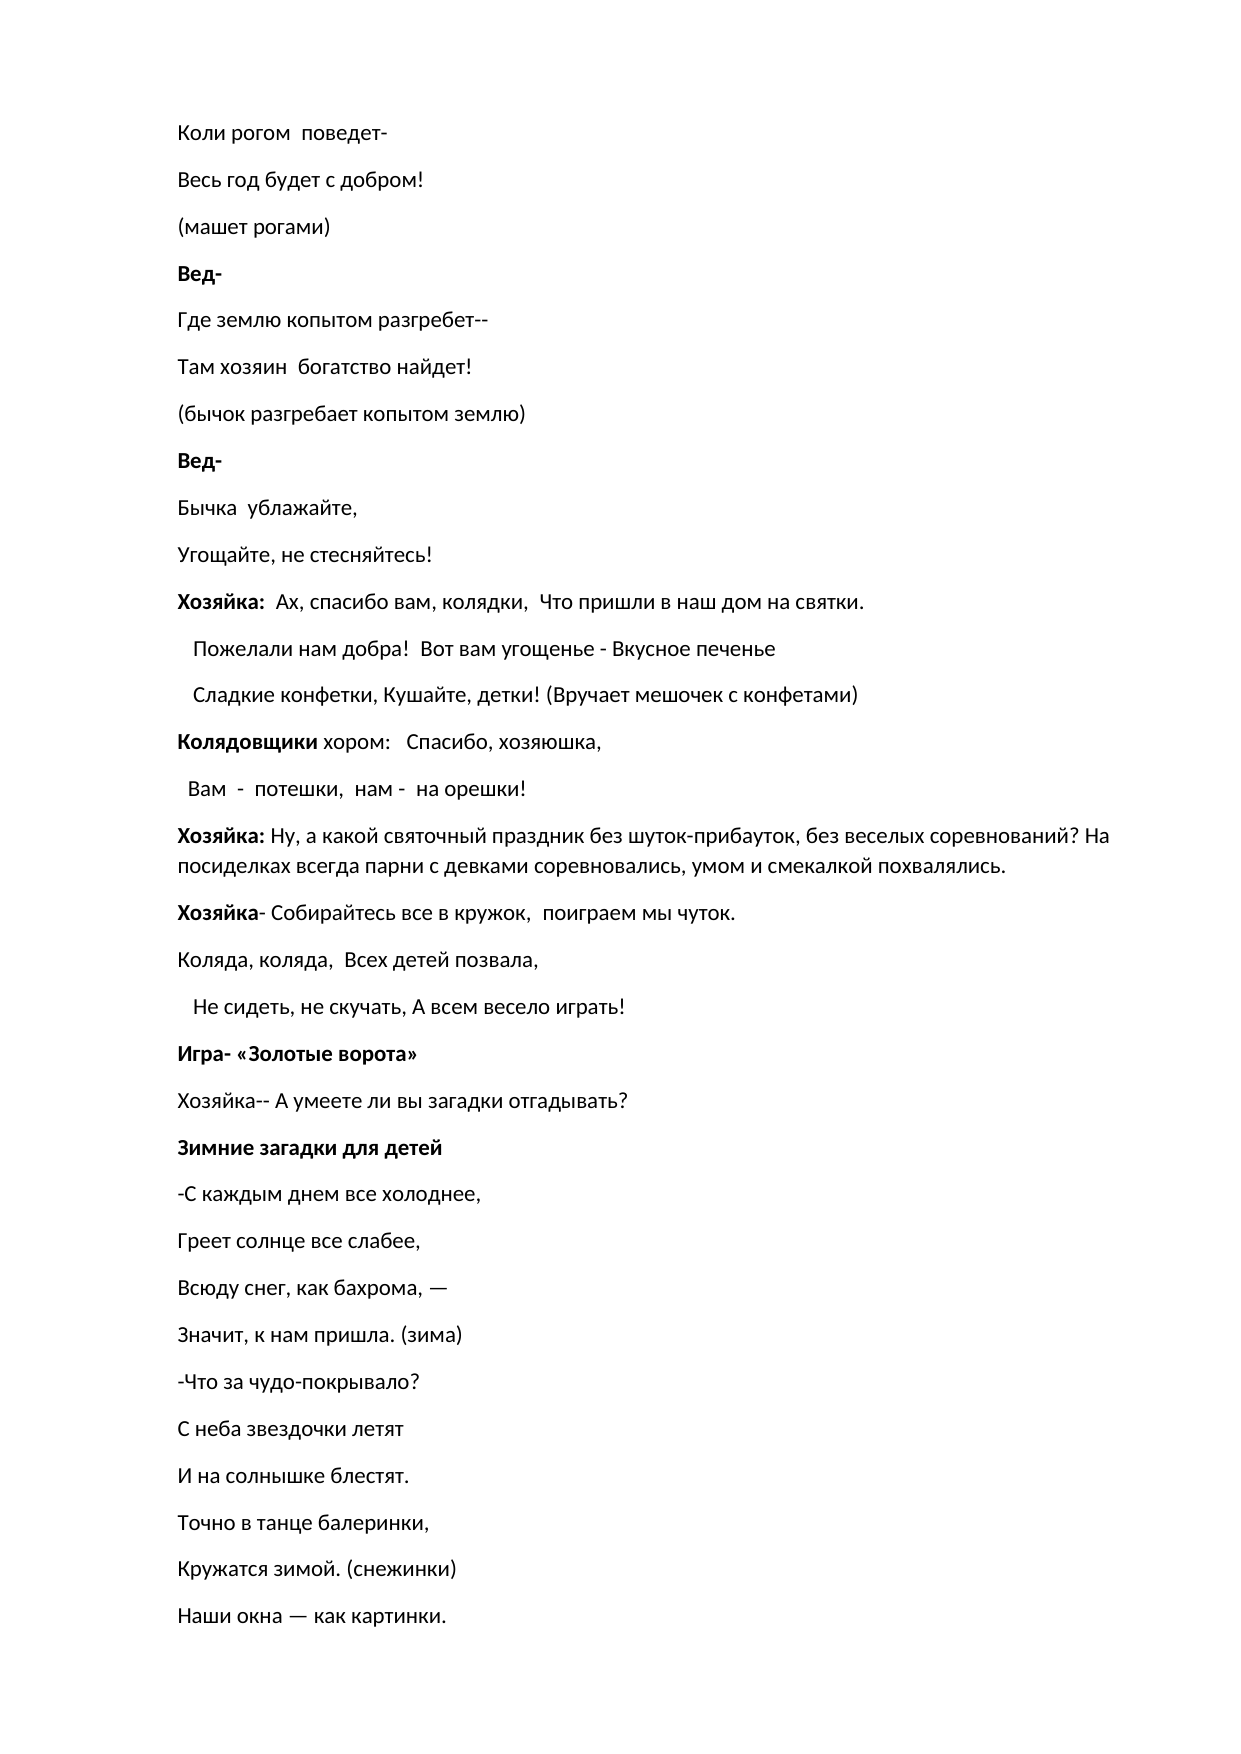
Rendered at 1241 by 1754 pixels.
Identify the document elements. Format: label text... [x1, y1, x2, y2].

text (бычок разгребает копытом землю) [177, 399, 1152, 427]
text Хозяйка: Ну, а какой святочный праздник без шуток-прибауток, без веселых соревнований? На посиделках всегда парни с девками соревновались, умом и смекалкой похвалялись. [177, 821, 1152, 879]
text Не сидеть, не скучать, А всем весело играть! [177, 992, 1152, 1020]
text С неба звездочки летят [177, 1414, 1152, 1442]
text Наши окна — как картинки. [177, 1601, 1152, 1629]
text Весь год будет с добром! [177, 165, 1152, 193]
text Коли рогом поведет- [177, 118, 1152, 146]
text Зимние загадки для детей [177, 1133, 1152, 1161]
text -Что за чудо-покрывало? [177, 1367, 1152, 1395]
text Угощайте, не стесняйтесь! [177, 540, 1152, 568]
text Греет солнце все слабее, [177, 1226, 1152, 1254]
text Хозяйка-- А умеете ли вы загадки отгадывать? [177, 1086, 1152, 1114]
text -С каждым днем все холоднее, [177, 1179, 1152, 1208]
text Хозяйка: Ах, спасибо вам, колядки, Что пришли в наш дом на святки. [177, 587, 1152, 615]
text Колядовщики хором: Спасибо, хозяюшка, [177, 727, 1152, 756]
text Значит, к нам пришла. (зима) [177, 1320, 1152, 1348]
text Где землю копытом разгребет-- [177, 306, 1152, 334]
text Бычка ублажайте, [177, 493, 1152, 521]
text Всюду снег, как бахрома, — [177, 1273, 1152, 1301]
text И на солнышке блестят. [177, 1461, 1152, 1489]
text Хозяйка- Собирайтесь все в кружок, поиграем мы чуток. [177, 898, 1152, 926]
text Коляда, коляда, Всех детей позвала, [177, 945, 1152, 973]
text Вед- [177, 446, 1152, 474]
text Вед- [177, 259, 1152, 287]
text Кружатся зимой. (снежинки) [177, 1554, 1152, 1583]
text Сладкие конфетки, Кушайте, детки! (Вручает мешочек с конфетами) [177, 681, 1152, 709]
text Там хозяин богатство найдет! [177, 352, 1152, 381]
text Пожелали нам добра! Вот вам угощенье - Вкусное печенье [177, 634, 1152, 662]
text Игра- «Золотые ворота» [177, 1039, 1152, 1067]
text (машет рогами) [177, 212, 1152, 240]
text Точно в танце балеринки, [177, 1508, 1152, 1536]
text Вам - потешки, нам - на орешки! [177, 774, 1152, 802]
